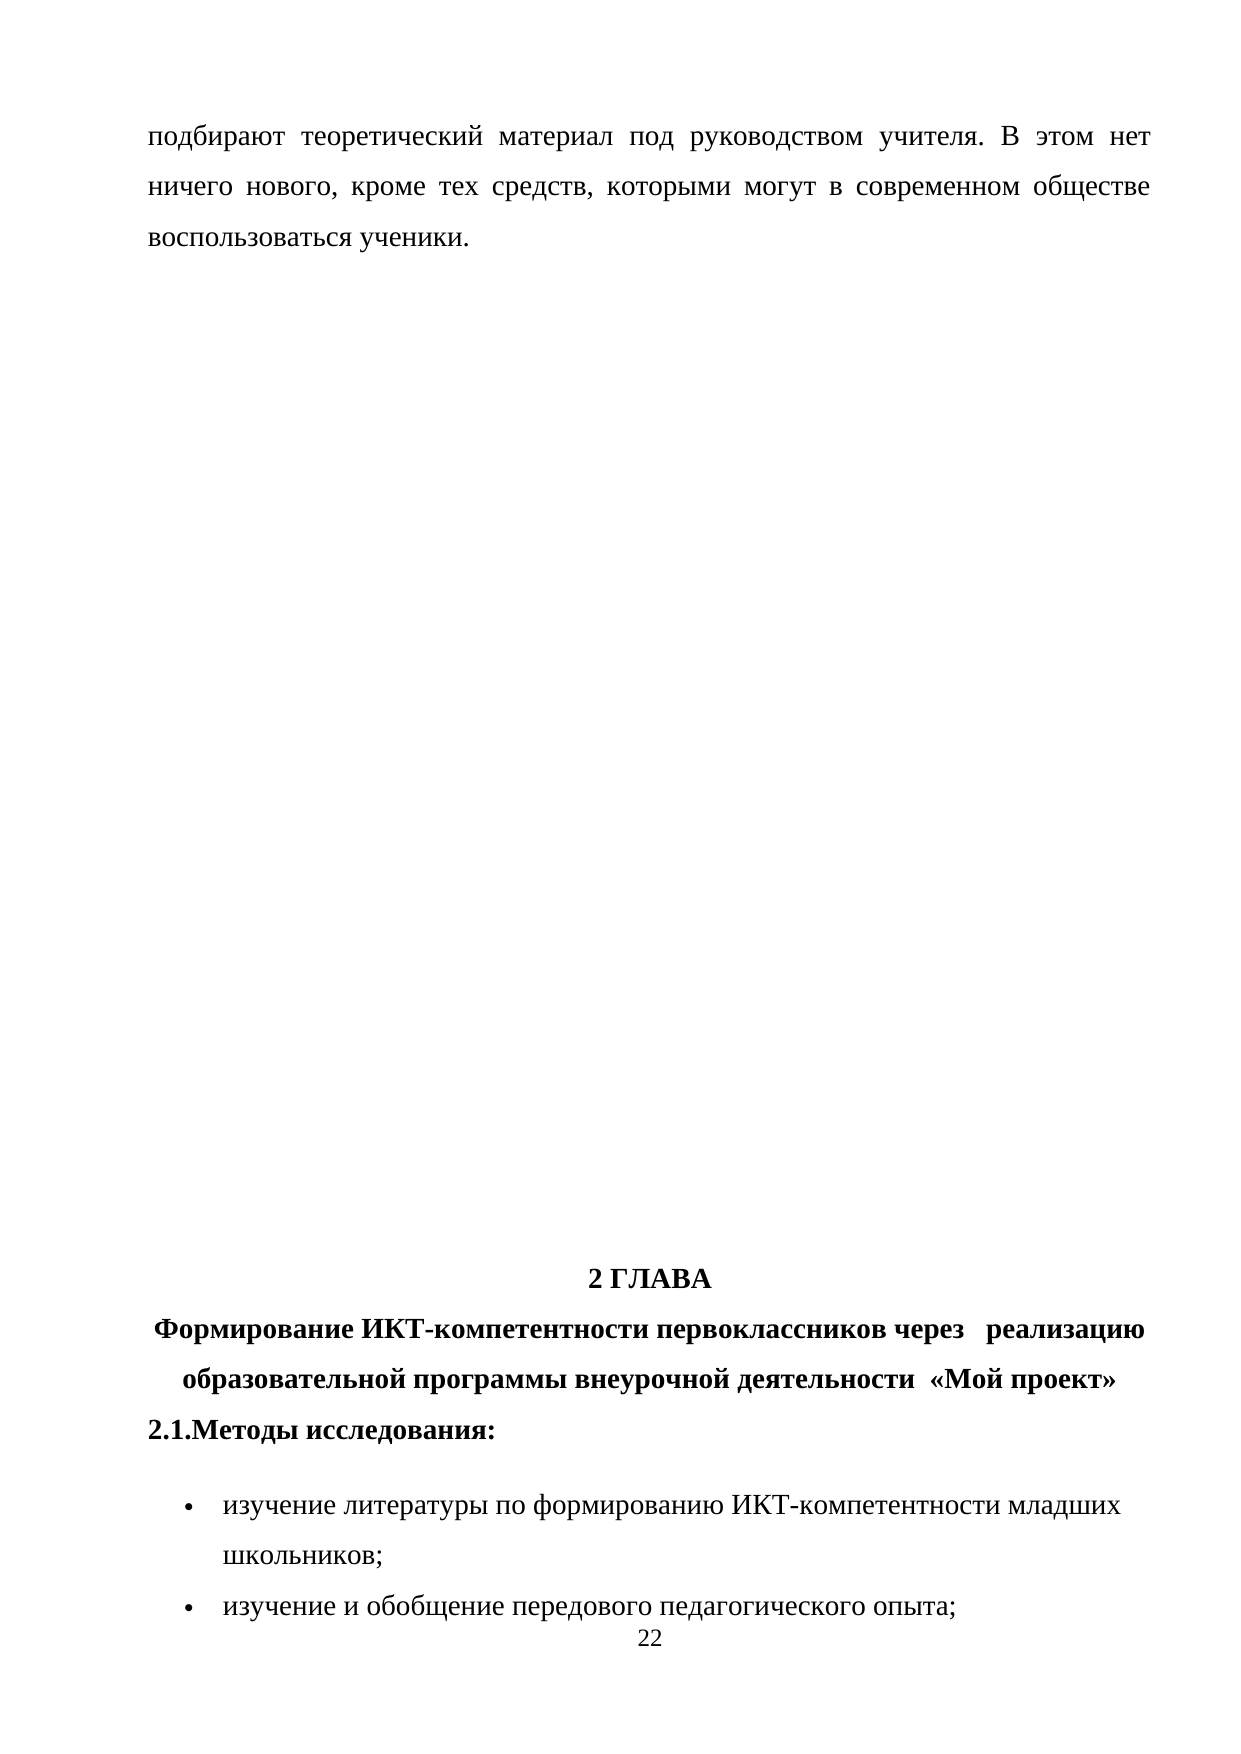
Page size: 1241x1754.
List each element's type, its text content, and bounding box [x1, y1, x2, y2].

text 2 ГЛАВА [148, 1261, 1152, 1294]
text Формирование ИКТ-компетентности первоклассников через реализацию образовательной программы внеурочной деятельности «Мой проект» [148, 1311, 1152, 1395]
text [148, 118, 1152, 252]
list изучение и обобщение передового педагогического опыта; [185, 1588, 1152, 1621]
list изучение литературы по формированию ИКТ-компетентности младших школьников; [185, 1487, 1152, 1571]
text 2.1.Методы исследования: [148, 1412, 1152, 1445]
